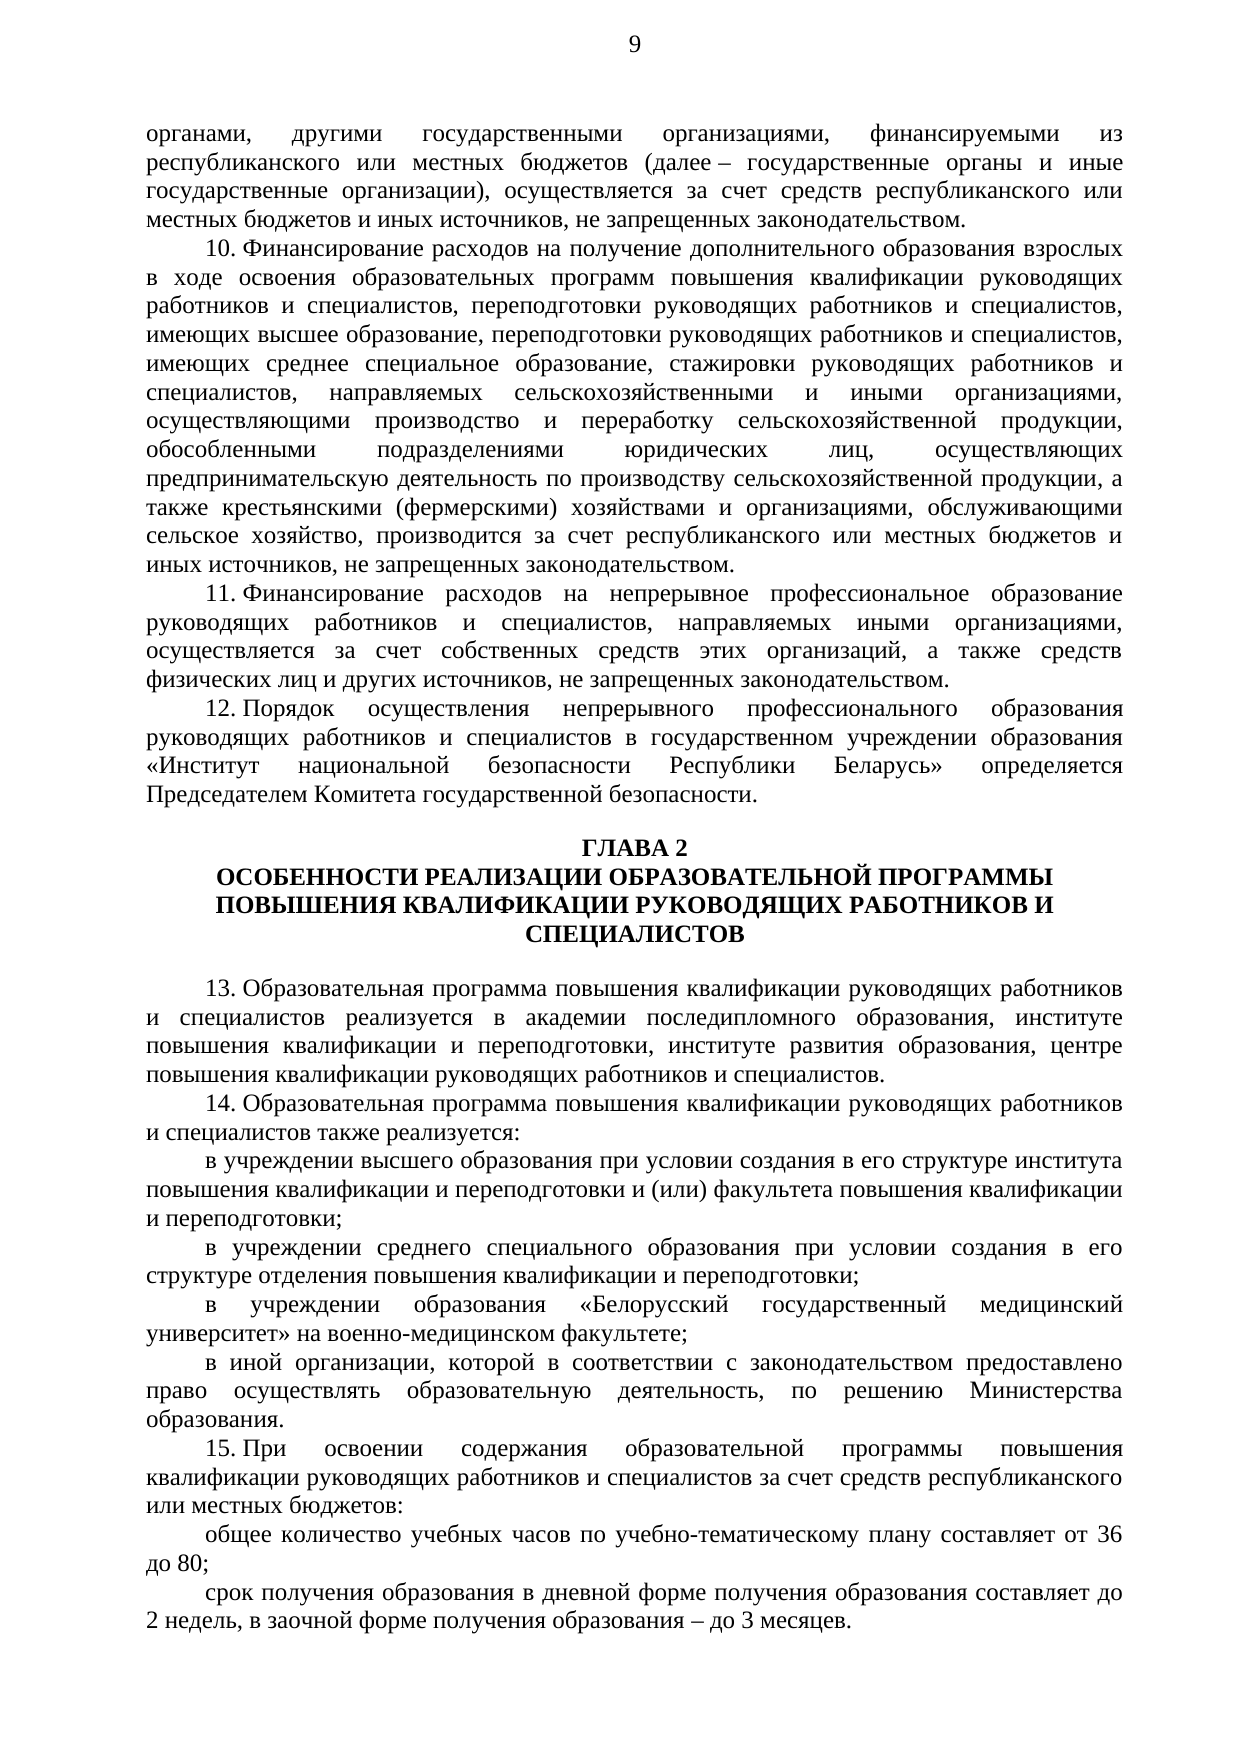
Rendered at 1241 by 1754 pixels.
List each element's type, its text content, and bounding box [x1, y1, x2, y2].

text ГЛАВА 2 ОСОБЕННОСТИ РЕАЛИЗАЦИИ ОБРАЗОВАТЕЛЬНОЙ ПРОГРАММЫ ПОВЫШЕНИЯ КВАЛИФИКАЦИИ РУКОВОДЯЩИХ РАБОТНИКОВ И СПЕЦИАЛИСТОВ [146, 833, 1123, 948]
text в иной организации, которой в соответствии с законодательством предоставлено право осуществлять образовательную деятельность, по решению Министерства образования. [146, 1347, 1123, 1433]
text в учреждении образования «Белорусский государственный медицинский университет» на военно-медицинском факультете; [146, 1289, 1123, 1347]
text 13. Образовательная программа повышения квалификации руководящих работников и специалистов реализуется в академии последипломного образования, институте повышения квалификации и переподготовки, институте развития образования, центре повышения квалификации руководящих работников и специалистов. [146, 973, 1123, 1088]
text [146, 118, 1123, 233]
text 12. Порядок осуществления непрерывного профессионального образования руководящих работников и специалистов в государственном учреждении образования «Институт национальной безопасности Республики Беларусь» определяется Председателем Комитета государственной безопасности. [146, 693, 1123, 808]
text в учреждении среднего специального образования при условии создания в его структуре отделения повышения квалификации и переподготовки; [146, 1232, 1123, 1289]
text 14. Образовательная программа повышения квалификации руководящих работников и специалистов также реализуется: [146, 1088, 1123, 1146]
text общее количество учебных часов по учебно-тематическому плану составляет от 36 до 80; [146, 1519, 1123, 1577]
text 10. Финансирование расходов на получение дополнительного образования взрослых в ходе освоения образовательных программ повышения квалификации руководящих работников и специалистов, переподготовки руководящих работников и специалистов, имеющих высшее образование, переподготовки руководящих работников и специалистов, имеющих среднее специальное образование, стажировки руководящих работников и специалистов, направляемых сельскохозяйственными и иными организациями, осуществляющими производство и переработку сельскохозяйственной продукции, обособленными подразделениями юридических лиц, осуществляющих предпринимательскую деятельность по производству сельскохозяйственной продукции, а также крестьянскими (фермерскими) хозяйствами и организациями, обслуживающими сельское хозяйство, производится за счет республиканского или местных бюджетов и иных источников, не запрещенных законодательством. [146, 233, 1123, 578]
text срок получения образования в дневной форме получения образования составляет до 2 недель, в заочной форме получения образования – до 3 месяцев. [146, 1577, 1123, 1634]
text в учреждении высшего образования при условии создания в его структуре института повышения квалификации и переподготовки и (или) факультета повышения квалификации и переподготовки; [146, 1146, 1123, 1232]
text 11. Финансирование расходов на непрерывное профессиональное образование руководящих работников и специалистов, направляемых иными организациями, осуществляется за счет собственных средств этих организаций, а также средств физических лиц и других источников, не запрещенных законодательством. [146, 578, 1123, 693]
text 15. При освоении содержания образовательной программы повышения квалификации руководящих работников и специалистов за счет средств республиканского или местных бюджетов: [146, 1433, 1123, 1519]
